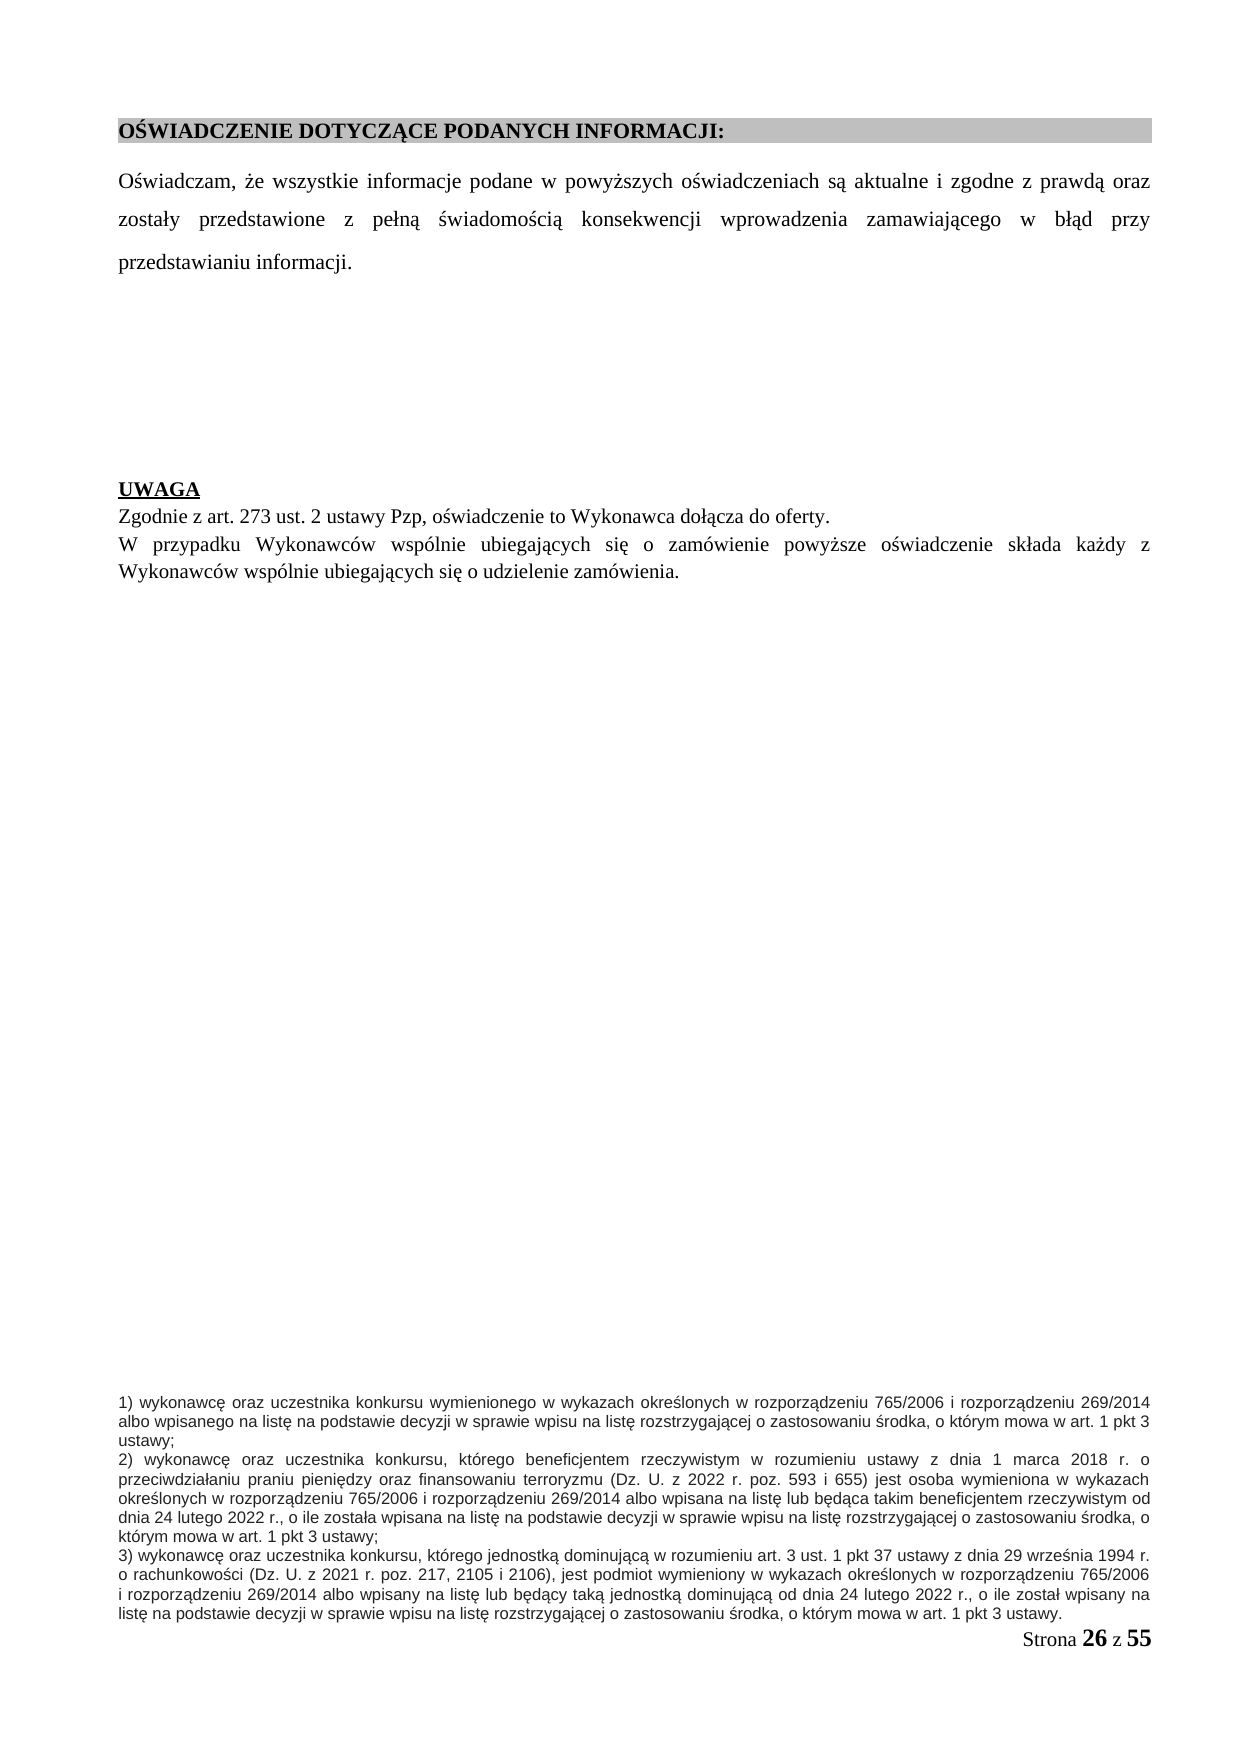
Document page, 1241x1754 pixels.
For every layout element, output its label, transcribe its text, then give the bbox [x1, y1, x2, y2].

text OŚWIADCZENIE DOTYCZĄCE PODANYCH INFORMACJI: [118, 118, 1152, 143]
text W przypadku Wykonawców wspólnie ubiegających się o zamówienie powyższe oświadczenie składa każdy z Wykonawców wspólnie ubiegających się o udzielenie zamówienia. [118, 532, 1152, 583]
text Zgodnie z art. 273 ust. 2 ustawy Pzp, oświadczenie to Wykonawca dołącza do oferty. [118, 504, 1152, 528]
text Oświadczam, że wszystkie informacje podane w powyższych oświadczeniach są aktualne i zgodne z prawdą oraz zostały przedstawione z pełną świadomością konsekwencji wprowadzenia zamawiającego w błąd przy przedstawianiu informacji. [118, 168, 1152, 274]
text UWAGA [118, 476, 1152, 501]
